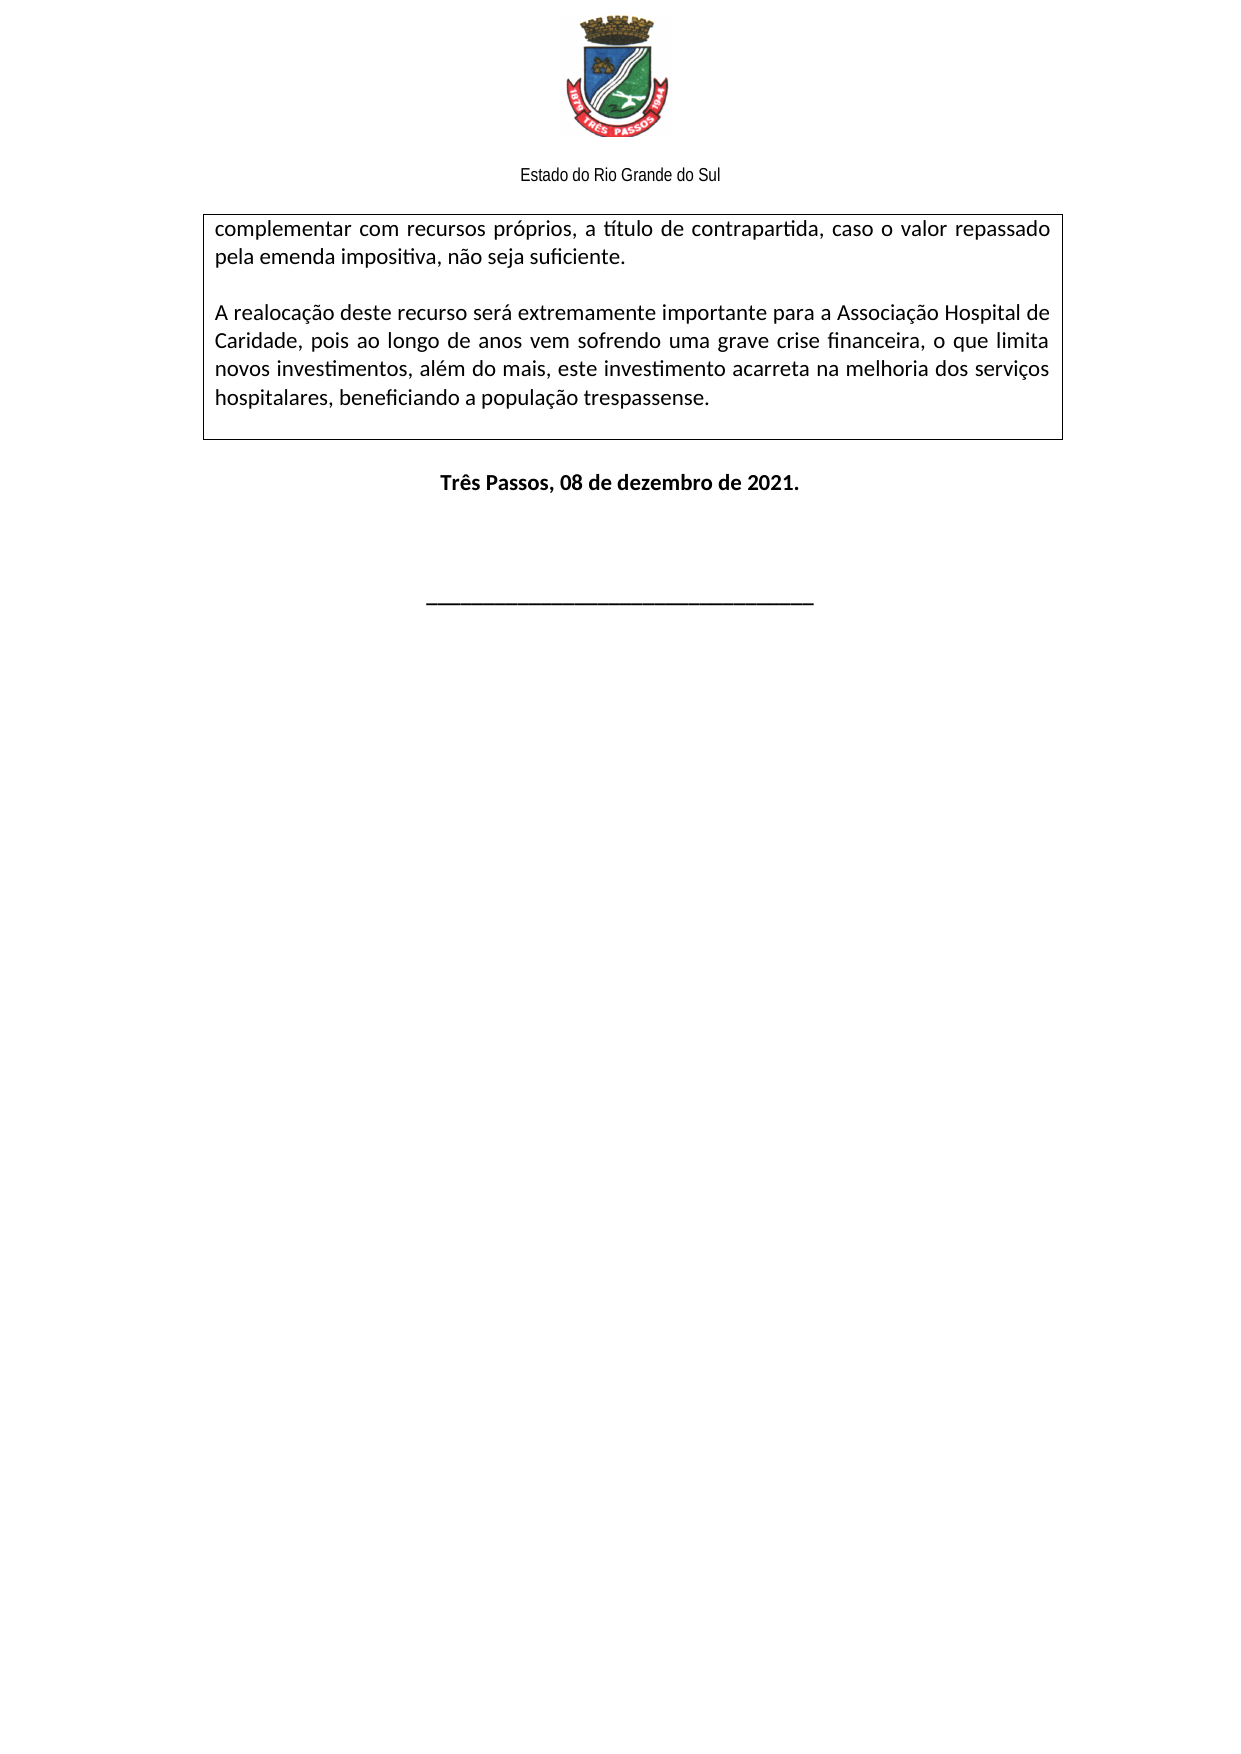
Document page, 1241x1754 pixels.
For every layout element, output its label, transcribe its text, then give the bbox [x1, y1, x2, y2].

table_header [204, 215, 1062, 439]
text Três Passos, 08 de dezembro de 2021. [177, 468, 1063, 496]
picture [561, 11, 675, 137]
text __________________________________ [177, 580, 1063, 608]
